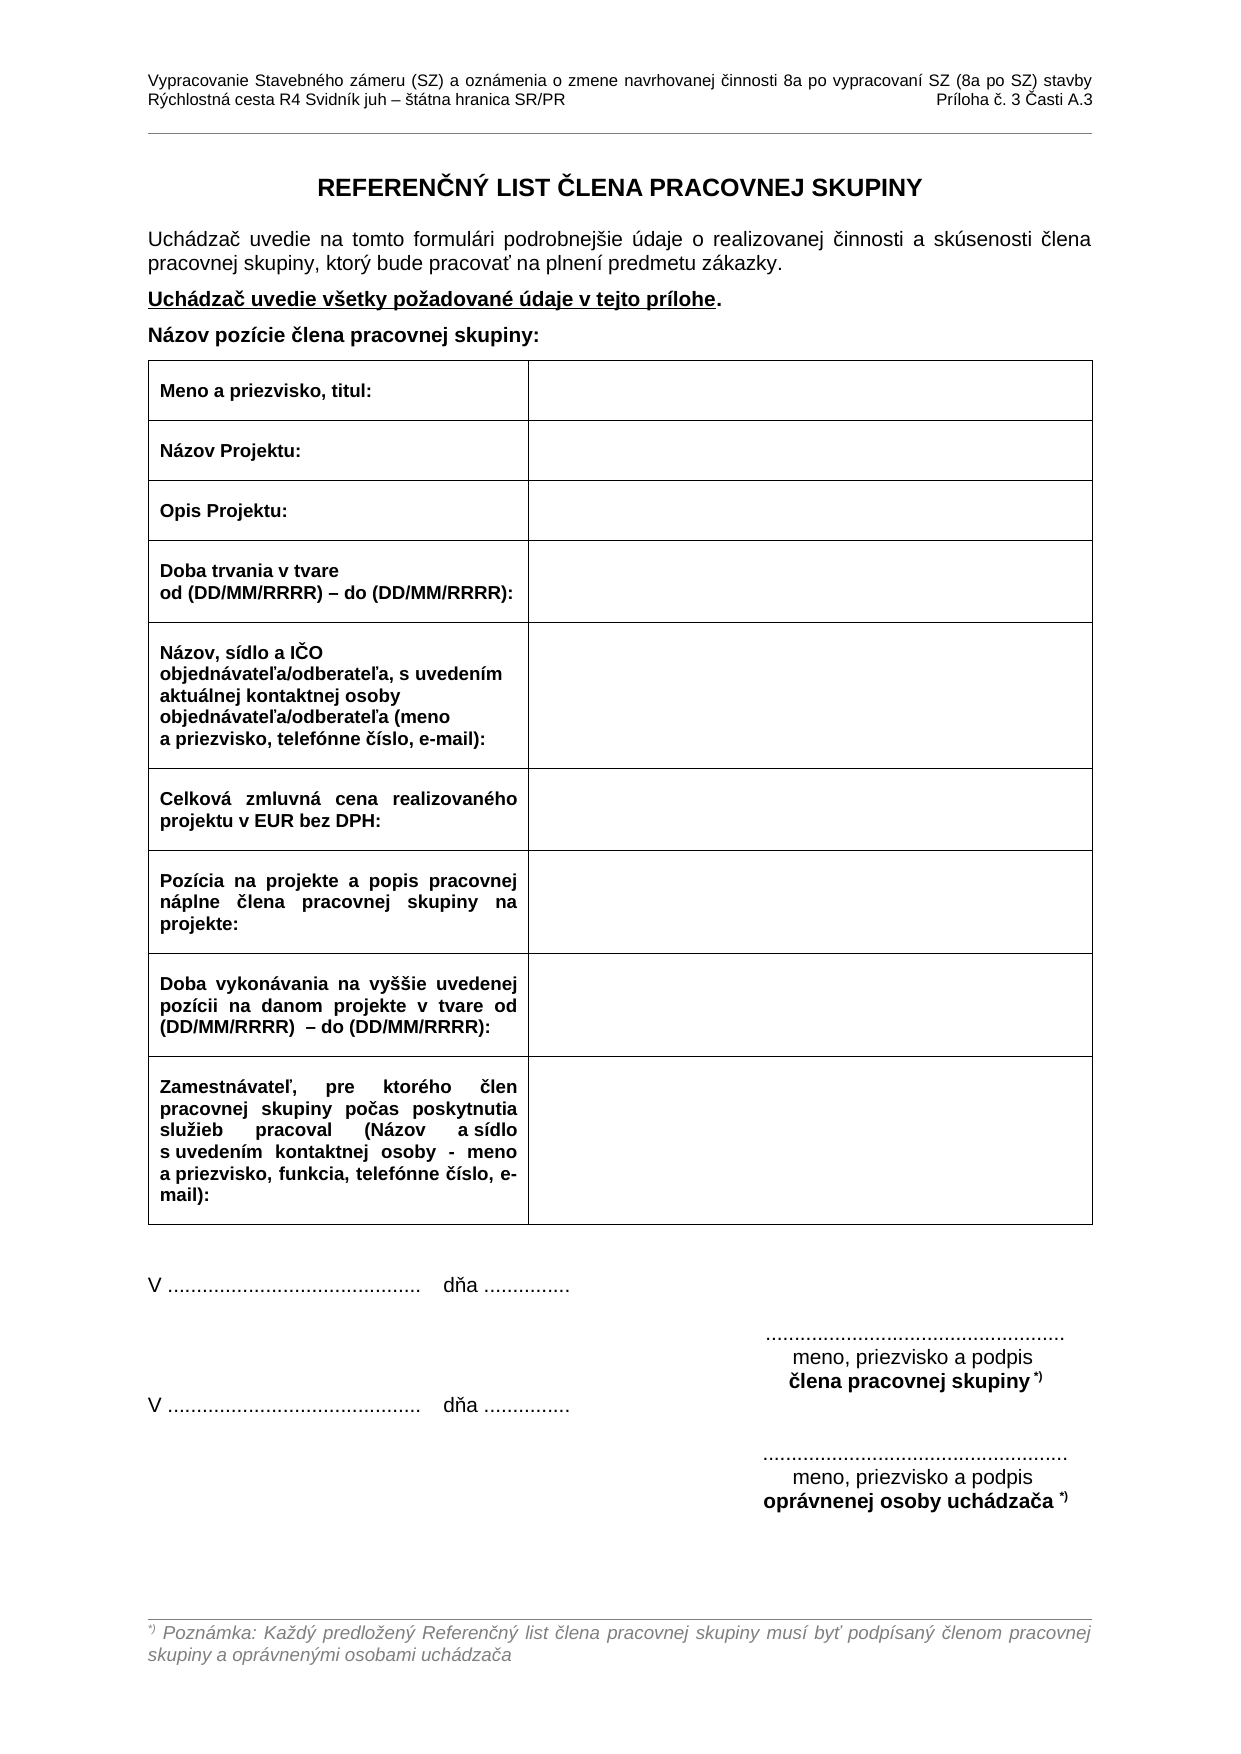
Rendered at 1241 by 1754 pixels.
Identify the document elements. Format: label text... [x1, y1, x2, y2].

text meno, priezvisko a podpis [148, 1345, 1092, 1369]
table_cell [529, 769, 1092, 850]
table_cell [529, 1057, 1092, 1224]
text ..................................................... [148, 1441, 1092, 1465]
table_header [529, 361, 1092, 420]
table_cell Doba vykonávania na vyššie uvedenej pozícii na danom projekte v tvare od (DD/MM/RRRR) – do (DD/MM/RRRR): [149, 954, 528, 1056]
text Názov pozície člena pracovnej skupiny: [148, 323, 1092, 347]
text .................................................... [148, 1321, 1092, 1345]
subtitle REFERENČNÝ LIST ČLENA PRACOVNEJ SKUPINY [148, 173, 1092, 201]
table_cell Pozícia na projekte a popis pracovnej náplne člena pracovnej skupiny na projekte: [149, 851, 528, 953]
table_cell Zamestnávateľ, pre ktorého člen pracovnej skupiny počas poskytnutia služieb pracoval (Názov a sídlo s uvedením kontaktnej osoby - meno a priezvisko, funkcia, telefónne číslo, e-mail): [149, 1057, 528, 1224]
text V ............................................ dňa ............... [148, 1393, 1092, 1417]
table_cell Celková zmluvná cena realizovaného projektu v EUR bez DPH: [149, 769, 528, 850]
table_cell [529, 623, 1092, 768]
table_cell Názov Projektu: [149, 421, 528, 480]
table_cell [529, 541, 1092, 622]
table_cell [529, 851, 1092, 953]
table_cell Názov, sídlo a IČO objednávateľa/odberateľa, s uvedením aktuálnej kontaktnej osoby objednávateľa/odberateľa (meno a priezvisko, telefónne číslo, e-mail): [149, 623, 528, 768]
table_cell [529, 421, 1092, 480]
text V ............................................ dňa ............... [148, 1273, 1092, 1297]
text Uchádzač uvedie na tomto formulári podrobnejšie údaje o realizovanej činnosti a skúsenosti člena pracovnej skupiny, ktorý bude pracovať na plnení predmetu zákazky. [148, 226, 1092, 274]
text meno, priezvisko a podpis [148, 1465, 1092, 1489]
table_cell Opis Projektu: [149, 481, 528, 540]
text Uchádzač uvedie všetky požadované údaje v tejto prílohe. [148, 287, 1092, 311]
table_cell Doba trvania v tvare od (DD/MM/RRRR) – do (DD/MM/RRRR): [149, 541, 528, 622]
table_cell [529, 954, 1092, 1056]
text oprávnenej osoby uchádzača *) [148, 1489, 1092, 1513]
table_cell [529, 481, 1092, 540]
text člena pracovnej skupiny *) [148, 1369, 1092, 1393]
table_header Meno a priezvisko, titul: [149, 361, 528, 420]
